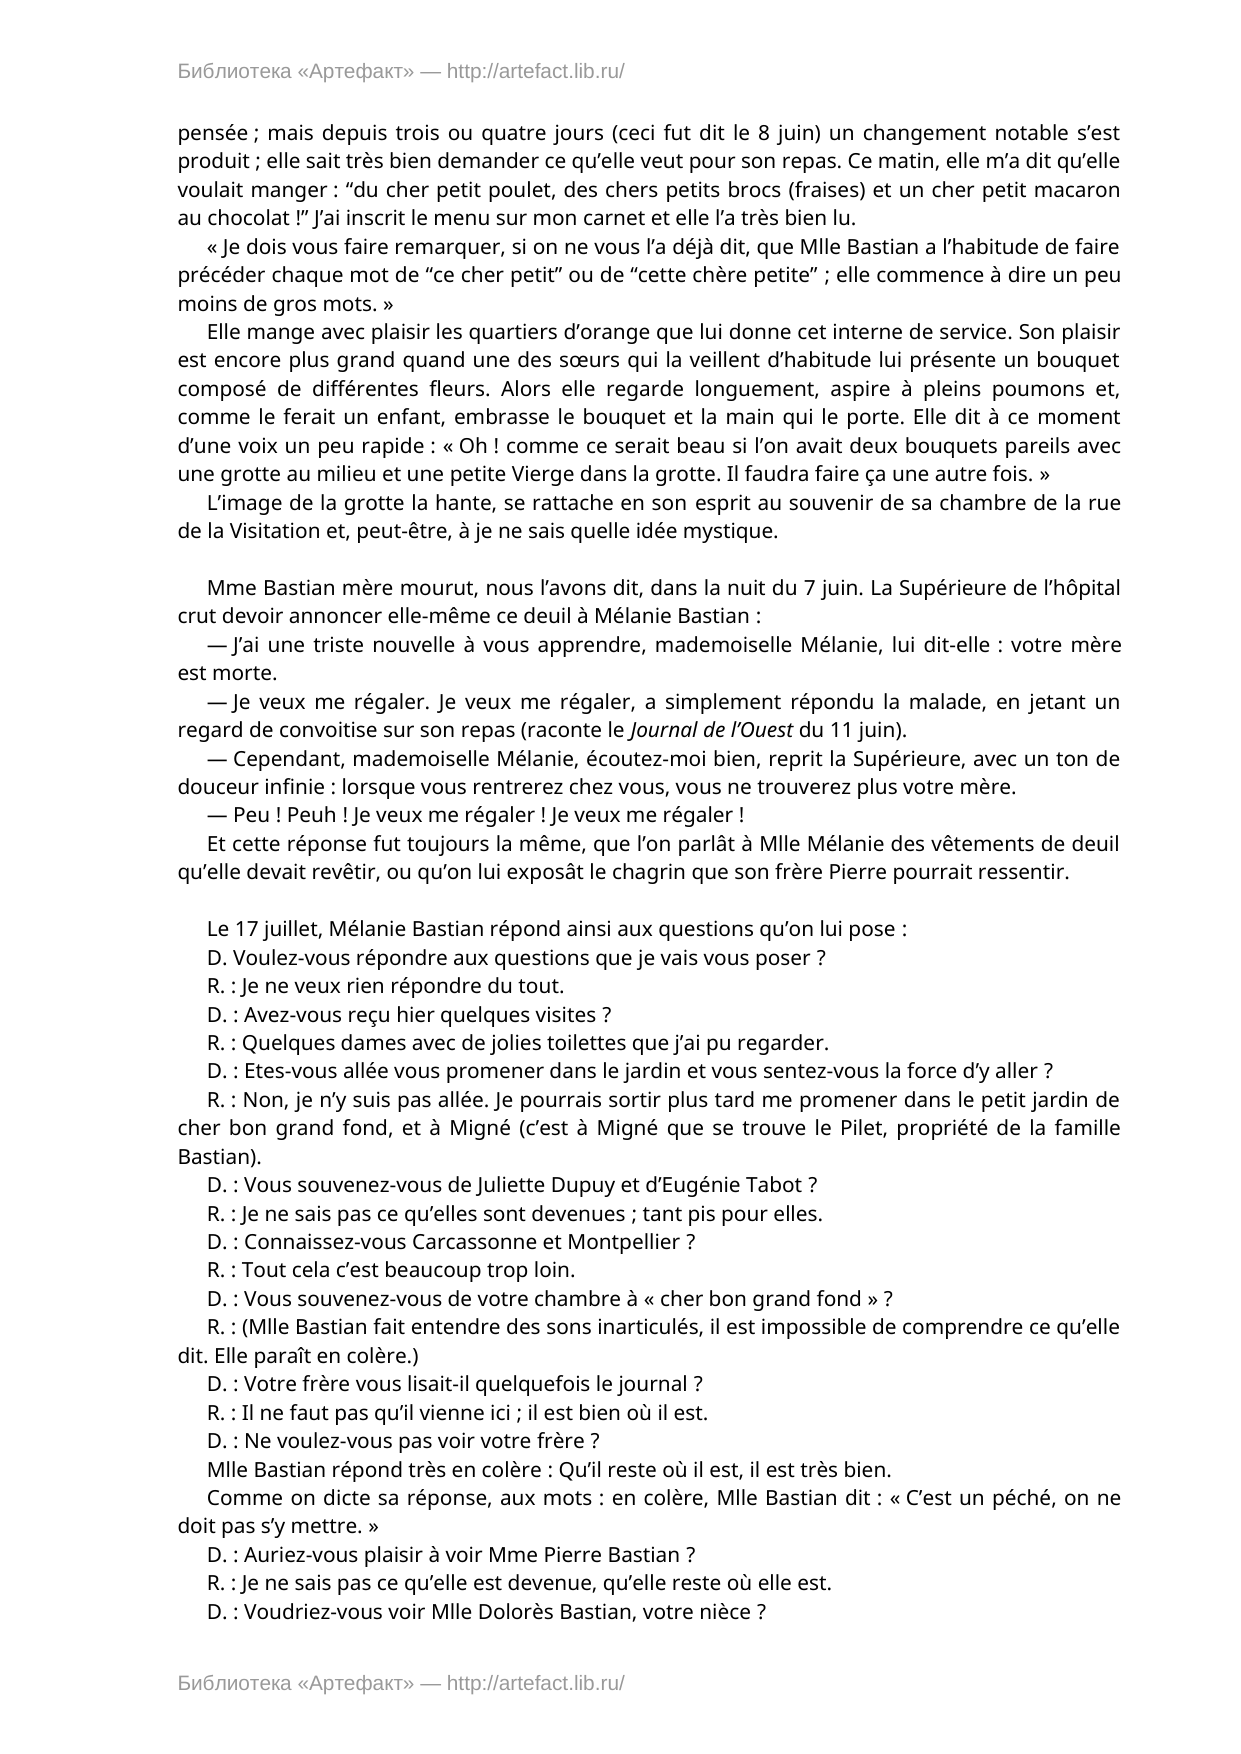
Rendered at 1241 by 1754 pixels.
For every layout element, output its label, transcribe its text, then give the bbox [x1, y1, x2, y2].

text R. : Je ne veux rien répondre du tout. [177, 971, 1122, 1000]
text R. : Non, je n’y suis pas allée. Je pourrais sortir plus tard me promener dans le petit jardin de cher bon grand fond, et à Migné (c’est à Migné que se trouve le Pilet, propriété de la famille Bastian). [177, 1085, 1122, 1170]
text R. : Je ne sais pas ce qu’elles sont devenues ; tant pis pour elles. [177, 1199, 1122, 1227]
text D. : Voudriez-vous voir Mlle Dolorès Bastian, votre nièce ? [177, 1597, 1122, 1625]
text — J’ai une triste nouvelle à vous apprendre, mademoiselle Mélanie, lui dit-elle : votre mère est morte. [177, 630, 1122, 687]
text D. : Connaissez-vous Carcassonne et Montpellier ? [177, 1227, 1122, 1256]
text D. : Votre frère vous lisait-il quelquefois le journal ? [177, 1369, 1122, 1398]
text Mlle Bastian répond très en colère : Qu’il reste où il est, il est très bien. [177, 1455, 1122, 1483]
text « Je dois vous faire remarquer, si on ne vous l’a déjà dit, que Mlle Bastian a l’habitude de faire précéder chaque mot de “ce cher petit” ou de “cette chère petite” ; elle commence à dire un peu moins de gros mots. » [177, 232, 1122, 317]
text R. : Tout cela c’est beaucoup trop loin. [177, 1256, 1122, 1284]
text D. : Auriez-vous plaisir à voir Mme Pierre Bastian ? [177, 1540, 1122, 1568]
text D. Voulez-vous répondre aux questions que je vais vous poser ? [177, 943, 1122, 971]
text D. : Avez-vous reçu hier quelques visites ? [177, 1000, 1122, 1028]
text R. : Quelques dames avec de jolies toilettes que j’ai pu regarder. [177, 1028, 1122, 1057]
text D. : Vous souvenez-vous de Juliette Dupuy et d’Eugénie Tabot ? [177, 1170, 1122, 1199]
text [177, 118, 1122, 232]
text R. : Je ne sais pas ce qu’elle est devenue, qu’elle reste où elle est. [177, 1568, 1122, 1597]
text R. : Il ne faut pas qu’il vienne ici ; il est bien où il est. [177, 1398, 1122, 1426]
text L’image de la grotte la hante, se rattache en son esprit au souvenir de sa chambre de la rue de la Visitation et, peut-être, à je ne sais quelle idée mystique. [177, 488, 1122, 545]
text Et cette réponse fut toujours la même, que l’on parlât à Mlle Mélanie des vêtements de deuil qu’elle devait revêtir, ou qu’on lui exposât le chagrin que son frère Pierre pourrait ressentir. [177, 829, 1122, 886]
text — Cependant, mademoiselle Mélanie, écoutez-moi bien, reprit la Supérieure, avec un ton de douceur infinie : lorsque vous rentrerez chez vous, vous ne trouverez plus votre mère. [177, 744, 1122, 801]
text D. : Vous souvenez-vous de votre chambre à « cher bon grand fond » ? [177, 1284, 1122, 1312]
text Comme on dicte sa réponse, aux mots : en colère, Mlle Bastian dit : « C’est un péché, on ne doit pas s’y mettre. » [177, 1483, 1122, 1540]
text Mme Bastian mère mourut, nous l’avons dit, dans la nuit du 7 juin. La Supérieure de l’hôpital crut devoir annoncer elle-même ce deuil à Mélanie Bastian : [177, 573, 1122, 630]
text Elle mange avec plaisir les quartiers d’orange que lui donne cet interne de service. Son plaisir est encore plus grand quand une des sœurs qui la veillent d’habitude lui présente un bouquet composé de différentes fleurs. Alors elle regarde longuement, aspire à pleins poumons et, comme le ferait un enfant, embrasse le bouquet et la main qui le porte. Elle dit à ce moment d’une voix un peu rapide : « Oh ! comme ce serait beau si l’on avait deux bouquets pareils avec une grotte au milieu et une petite Vierge dans la grotte. Il faudra faire ça une autre fois. » [177, 317, 1122, 488]
text D. : Ne voulez-vous pas voir votre frère ? [177, 1426, 1122, 1455]
text — Je veux me régaler. Je veux me régaler, a simplement répondu la malade, en jetant un regard de convoitise sur son repas (raconte le Journal de l’Ouest du 11 juin). [177, 687, 1122, 744]
text Le 17 juillet, Mélanie Bastian répond ainsi aux questions qu’on lui pose : [177, 914, 1122, 943]
text D. : Etes-vous allée vous promener dans le jardin et vous sentez-vous la force d’y aller ? [177, 1057, 1122, 1085]
text — Peu ! Peuh ! Je veux me régaler ! Je veux me régaler ! [177, 801, 1122, 829]
text R. : (Mlle Bastian fait entendre des sons inarticulés, il est impossible de comprendre ce qu’elle dit. Elle paraît en colère.) [177, 1312, 1122, 1369]
